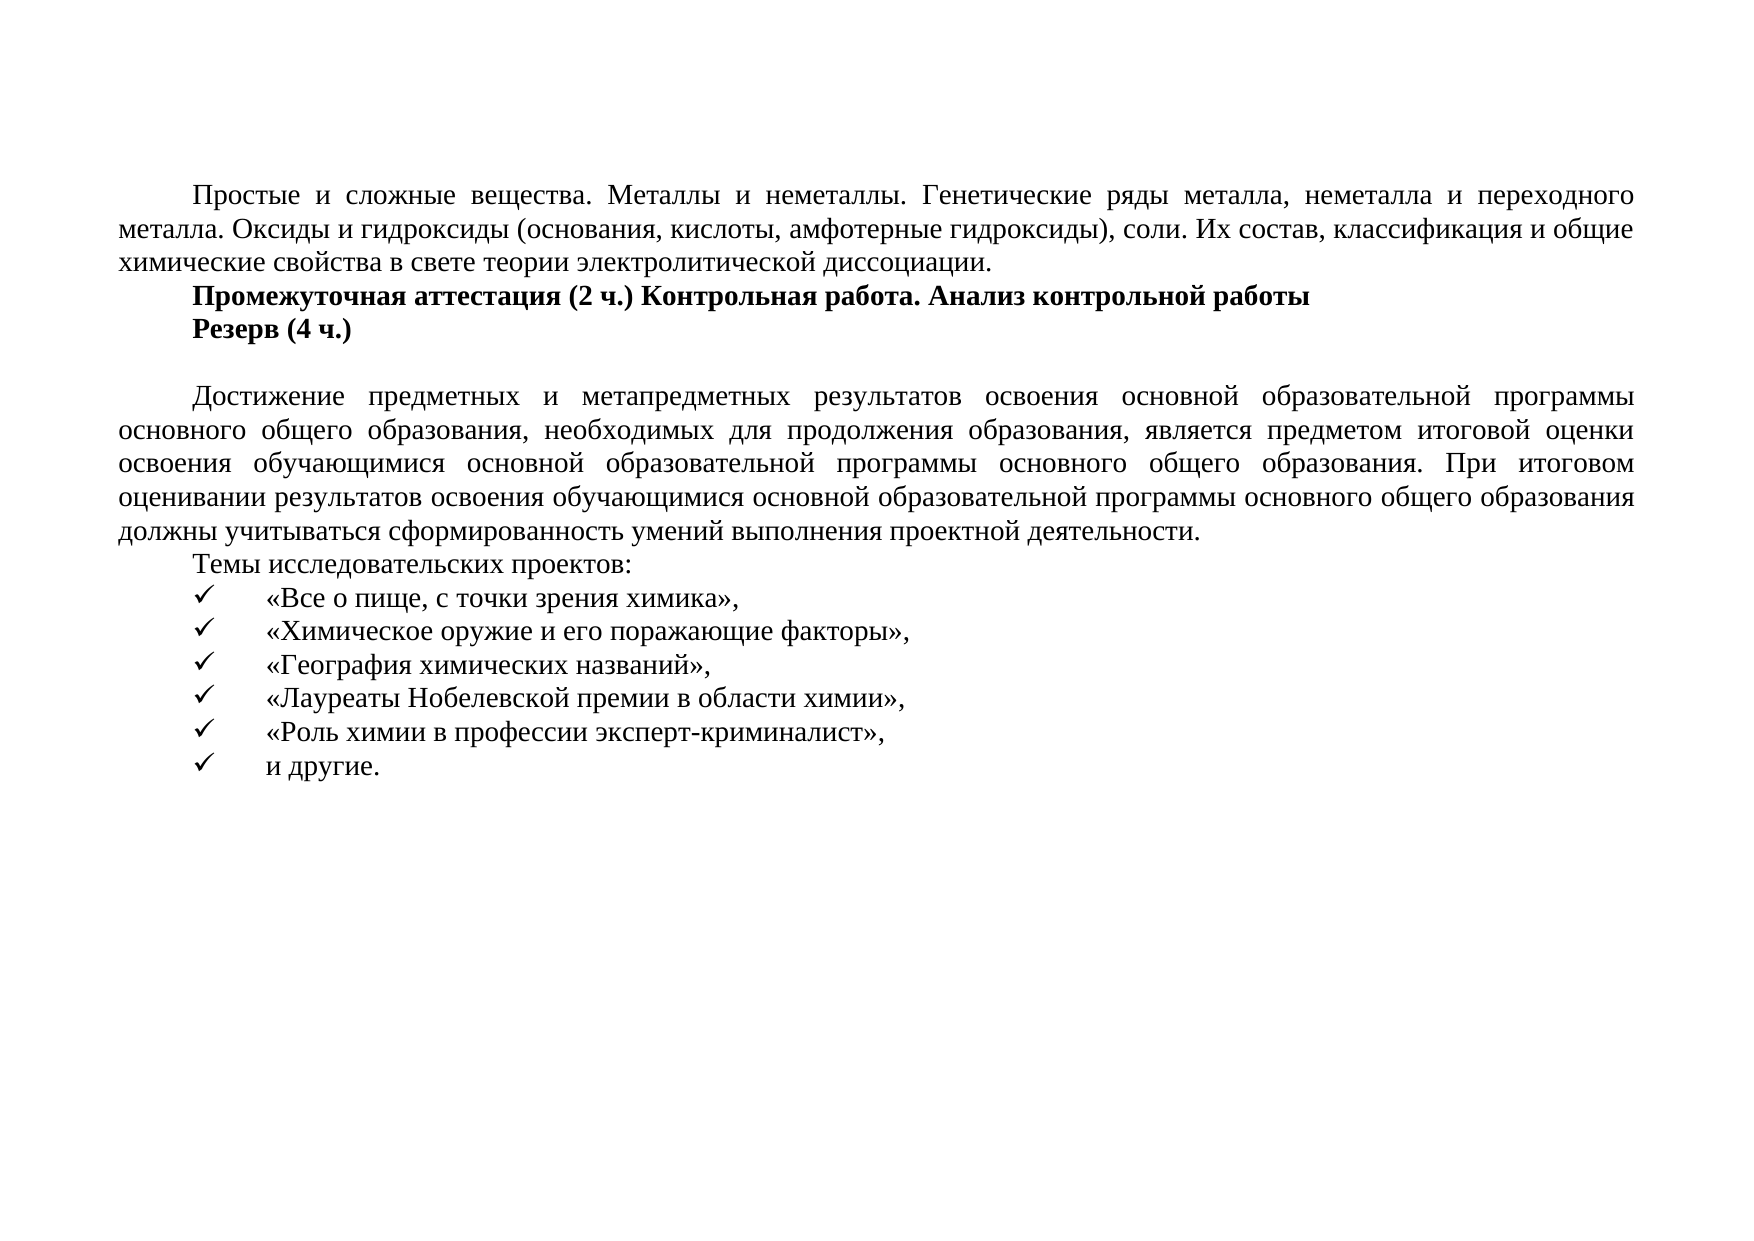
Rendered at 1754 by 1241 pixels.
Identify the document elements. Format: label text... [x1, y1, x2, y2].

text Резерв (4 ч.) [118, 311, 1636, 345]
text Промежуточная аттестация (2 ч.) Контрольная работа. Анализ контрольной работы [118, 278, 1636, 311]
list «Все о пище, с точки зрения химика», [118, 580, 1636, 613]
list «Роль химии в профессии эксперт-криминалист», [118, 714, 1636, 748]
list и другие. [118, 748, 1636, 782]
list «Химическое оружие и его поражающие факторы», [118, 613, 1636, 647]
list «Лауреаты Нобелевской премии в области химии», [118, 681, 1636, 714]
text Темы исследовательских проектов: [118, 546, 1636, 580]
text Простые и сложные вещества. Металлы и неметаллы. Генетические ряды металла, неметалла и переходного металла. Оксиды и гидроксиды (основания, кислоты, амфотерные гидроксиды), соли. Их состав, классификация и общие химические свойства в свете теории электролитической диссоциации. [118, 177, 1636, 278]
text Достижение предметных и метапредметных результатов освоения основной образовательной программы основного общего образования, необходимых для продолжения образования, является предметом итоговой оценки освоения обучающимися основной образовательной программы основного общего образования. При итоговом оценивании результатов освоения обучающимися основной образовательной программы основного общего образования должны учитываться сформированность умений выполнения проектной деятельности. [118, 378, 1636, 546]
list «География химических названий», [118, 647, 1636, 681]
